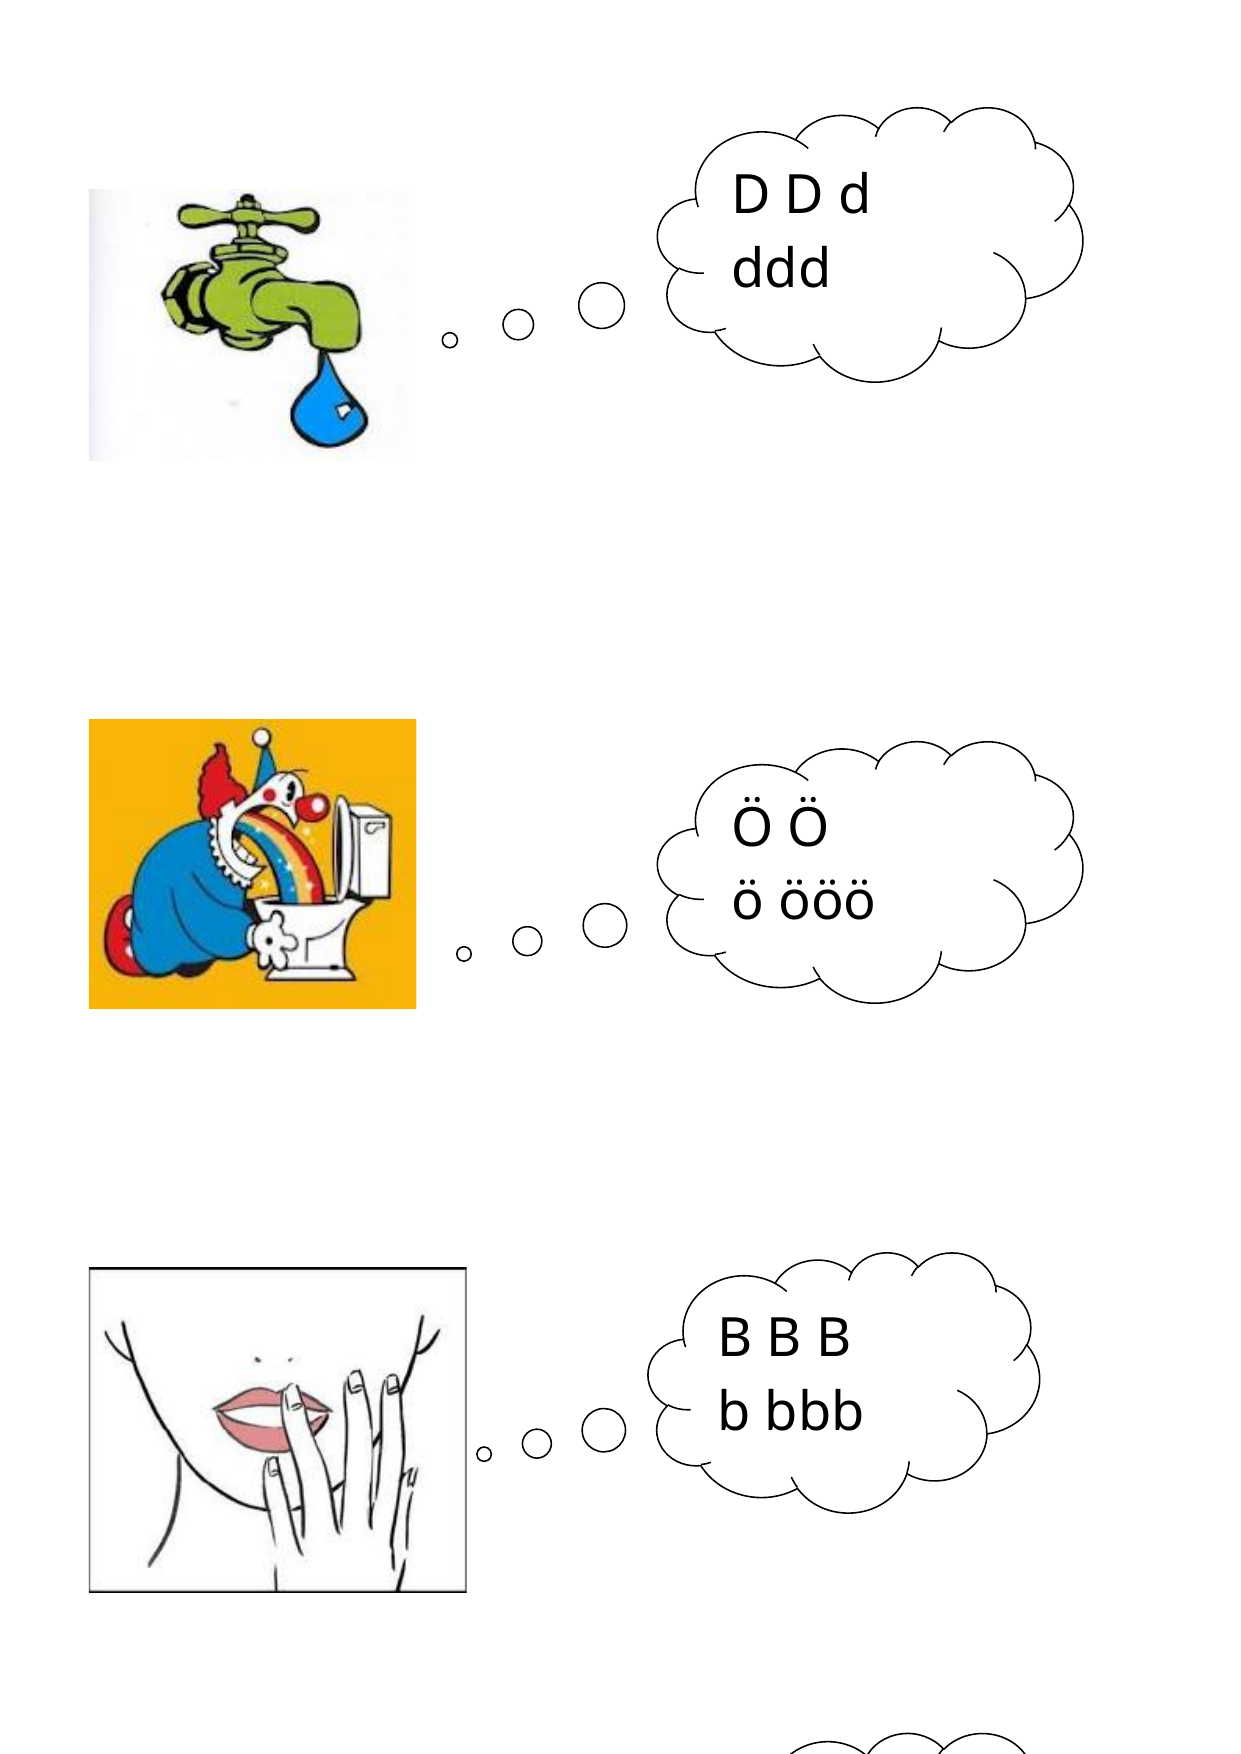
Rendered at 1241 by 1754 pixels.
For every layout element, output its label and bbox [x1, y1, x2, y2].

picture [88, 1267, 467, 1593]
picture [88, 189, 409, 461]
picture [88, 719, 417, 1009]
